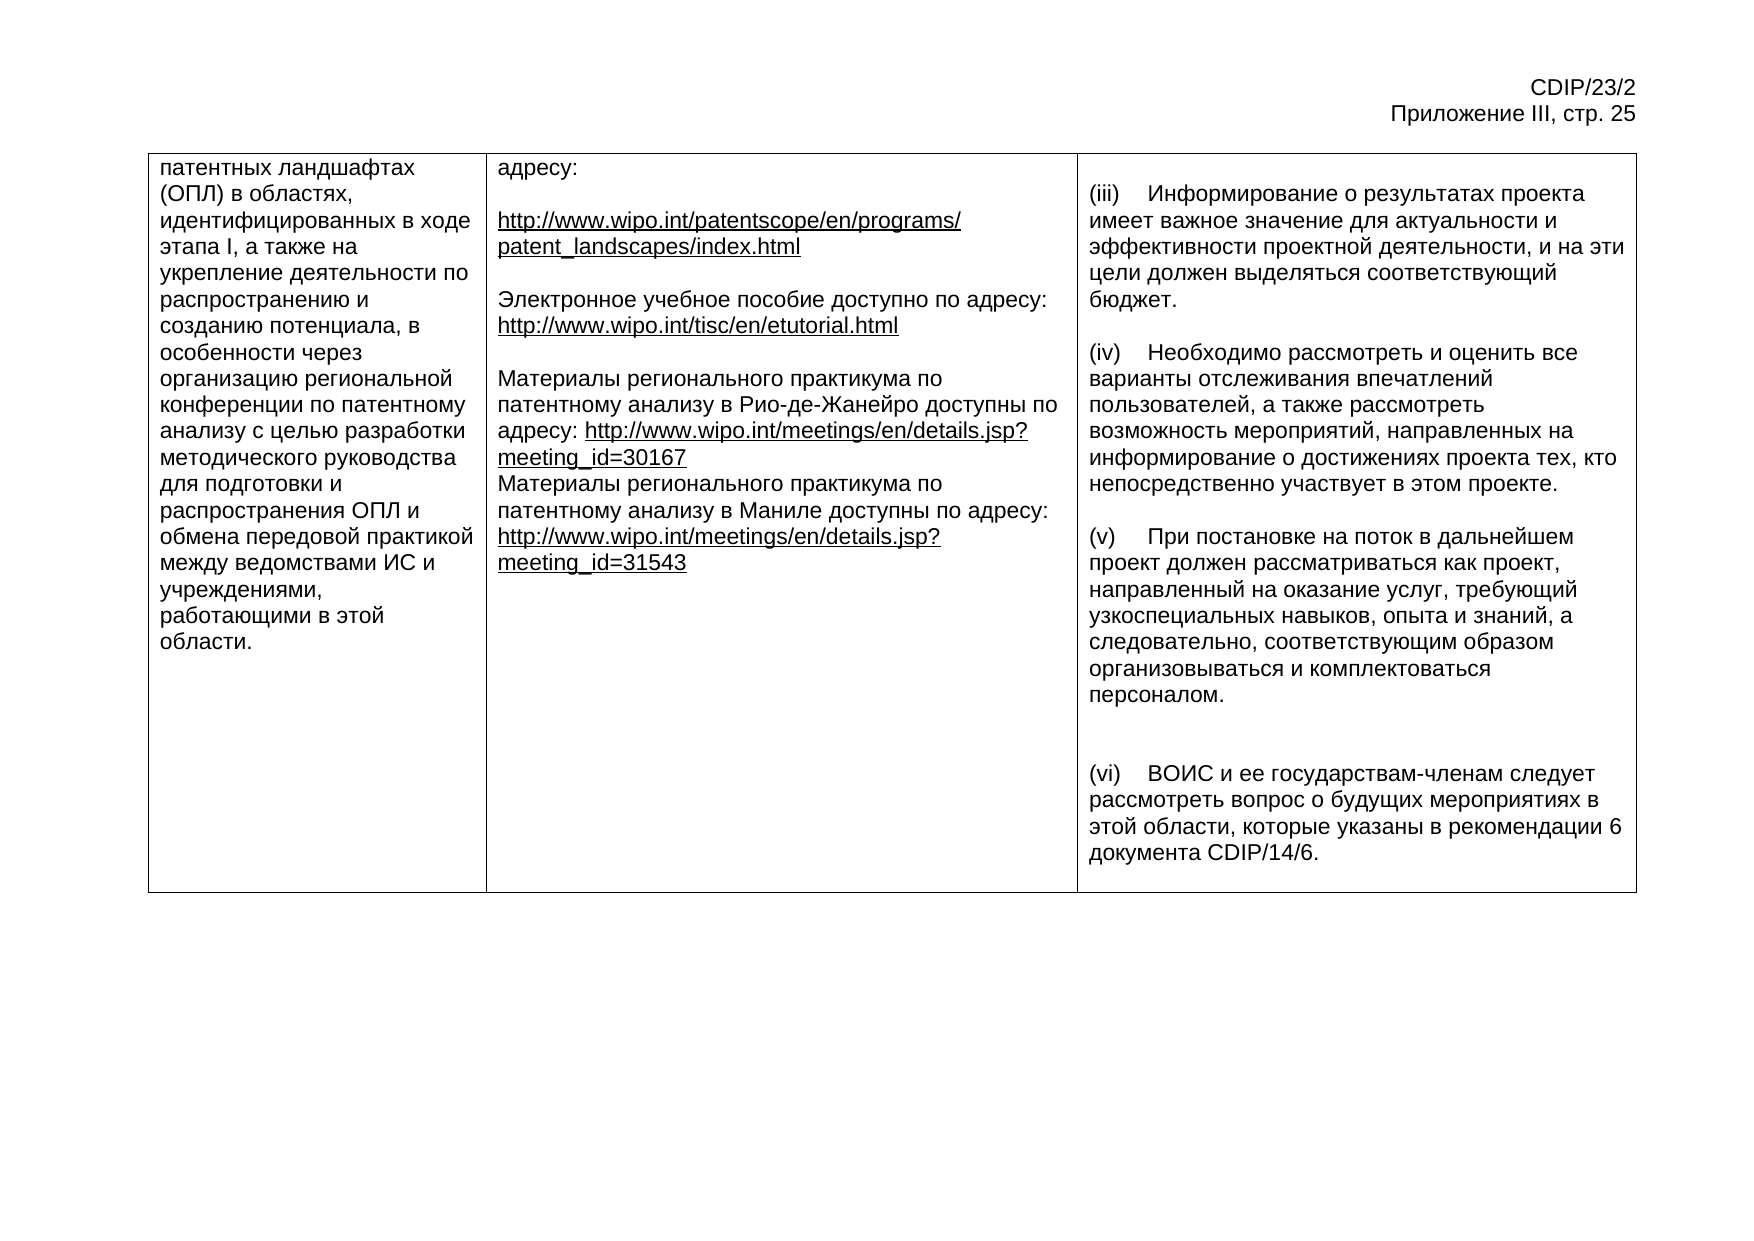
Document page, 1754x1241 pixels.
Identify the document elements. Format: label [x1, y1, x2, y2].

table_cell [487, 154, 1077, 892]
table_cell [149, 154, 486, 892]
table_cell [1078, 154, 1636, 892]
